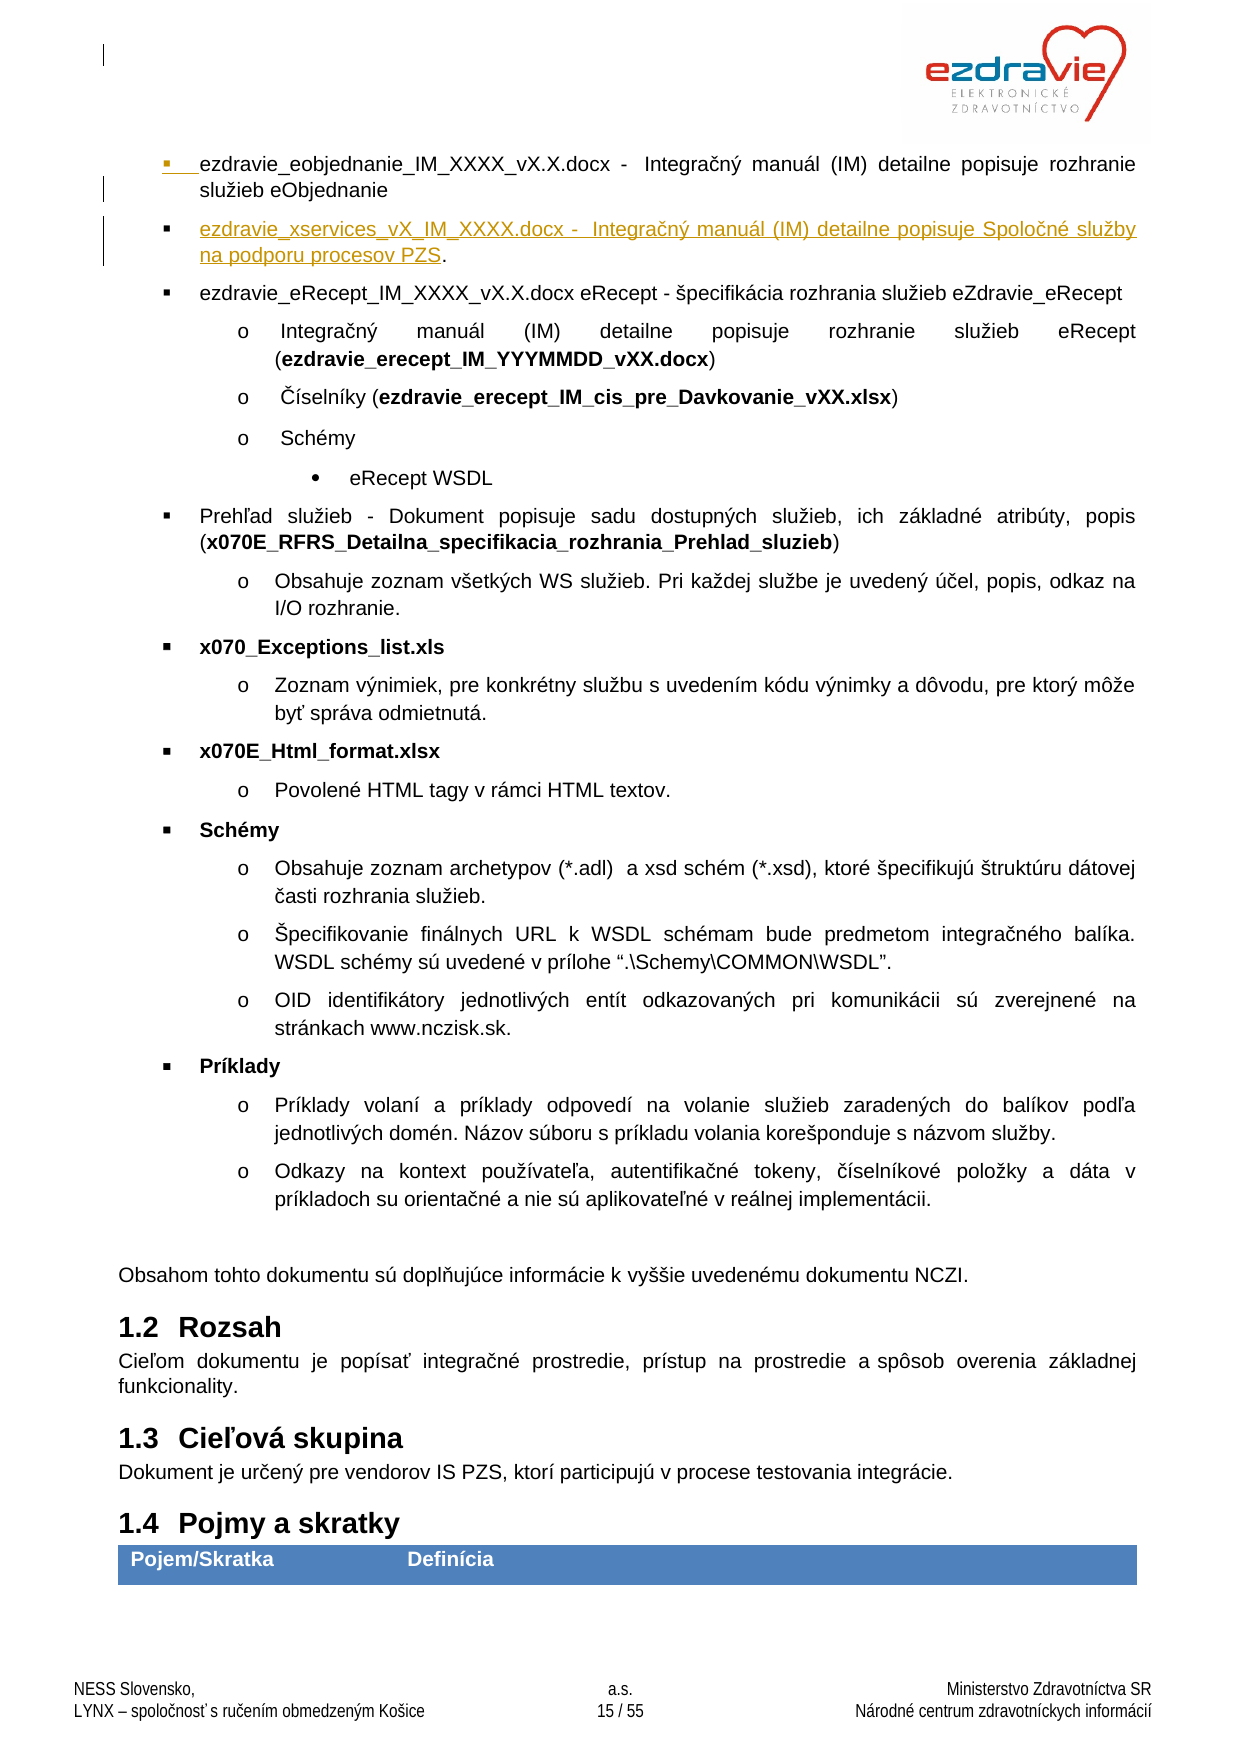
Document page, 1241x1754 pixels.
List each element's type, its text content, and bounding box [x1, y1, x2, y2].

list OID identifikátory jednotlivých entít odkazovaných pri komunikácii sú zverejnené na stránkach www.nczisk.sk. [237, 988, 1137, 1040]
list Povolené HTML tagy v rámci HTML textov. [237, 777, 1137, 803]
subtitle Cieľová skupina [118, 1421, 1137, 1454]
list Odkazy na kontext používateľa, autentifikačné tokeny, číselníkové položky a dáta v príkladoch su orientačné a nie sú aplikovateľné v reálnej implementácii. [237, 1159, 1137, 1211]
list Zoznam výnimiek, pre konkrétny službu s uvedením kódu výnimky a dôvodu, pre ktorý môže byť správa odmietnutá. [237, 673, 1137, 725]
list Príklady [162, 1054, 1137, 1078]
list x070_Exceptions_list.xls [162, 634, 1137, 659]
text Cieľom dokumentu je popísať integračné prostredie, prístup na prostredie a spôsob overenia základnej funkcionality. [118, 1348, 1137, 1398]
text Obsahom tohto dokumentu sú doplňujúce informácie k vyššie uvedenému dokumentu NCZI. [118, 1263, 1137, 1287]
list x070E_Html_format.xlsx [162, 739, 1137, 763]
picture [899, 3, 1152, 144]
list ezdravie_eobjednanie_IM_XXXX_vX.X.docx - Integračný manuál (IM) detailne popisuje rozhranie služieb eObjednanie [162, 152, 1137, 202]
list . [162, 216, 1137, 266]
list Schémy [162, 818, 1137, 842]
subtitle Pojmy a skratky [118, 1506, 1137, 1540]
list Príklady volaní a príklady odpovedí na volanie služieb zaradených do balíkov podľa jednotlivých domén. Názov súboru s príkladu volania korešponduje s názvom služby. [237, 1093, 1137, 1144]
list Obsahuje zoznam všetkých WS služieb. Pri každej službe je uvedený účel, popis, odkaz na I/O rozhranie. [237, 568, 1137, 620]
list eRecept WSDL [312, 466, 1137, 490]
list ezdravie_eRecept_IM_XXXX_vX.X.docx eRecept - špecifikácia rozhrania služieb eZdravie_eRecept [162, 281, 1137, 305]
list Špecifikovanie finálnych URL k WSDL schémam bude predmetom integračného balíka. WSDL schémy sú uvedené v prílohe “.\Schemy\COMMON\WSDL”. [237, 922, 1137, 974]
list Prehľad služieb - Dokument popisuje sadu dostupných služieb, ich základné atribúty, popis (x070E_RFRS_Detailna_specifikacia_rozhrania_Prehlad_sluzieb) [162, 504, 1137, 554]
text Dokument je určený pre vendorov IS PZS, ktorí participujú v procese testovania integrácie. [118, 1459, 1137, 1483]
table_header Definícia [396, 1547, 1135, 1585]
list Schémy [237, 426, 1137, 451]
list Obsahuje zoznam archetypov (*.adl) a xsd schém (*.xsd), ktoré špecifikujú štruktúru dátovej časti rozhrania služieb. [237, 856, 1137, 908]
list Číselníky (ezdravie_erecept_IM_cis_pre_Davkovanie_vXX.xlsx) [237, 385, 1137, 411]
subtitle Rozsah [118, 1310, 1137, 1343]
list Integračný manuál (IM) detailne popisuje rozhranie služieb eRecept (ezdravie_erecept_IM_YYYMMDD_vXX.docx) [237, 319, 1137, 371]
table_header Pojem/Skratka [120, 1547, 396, 1585]
